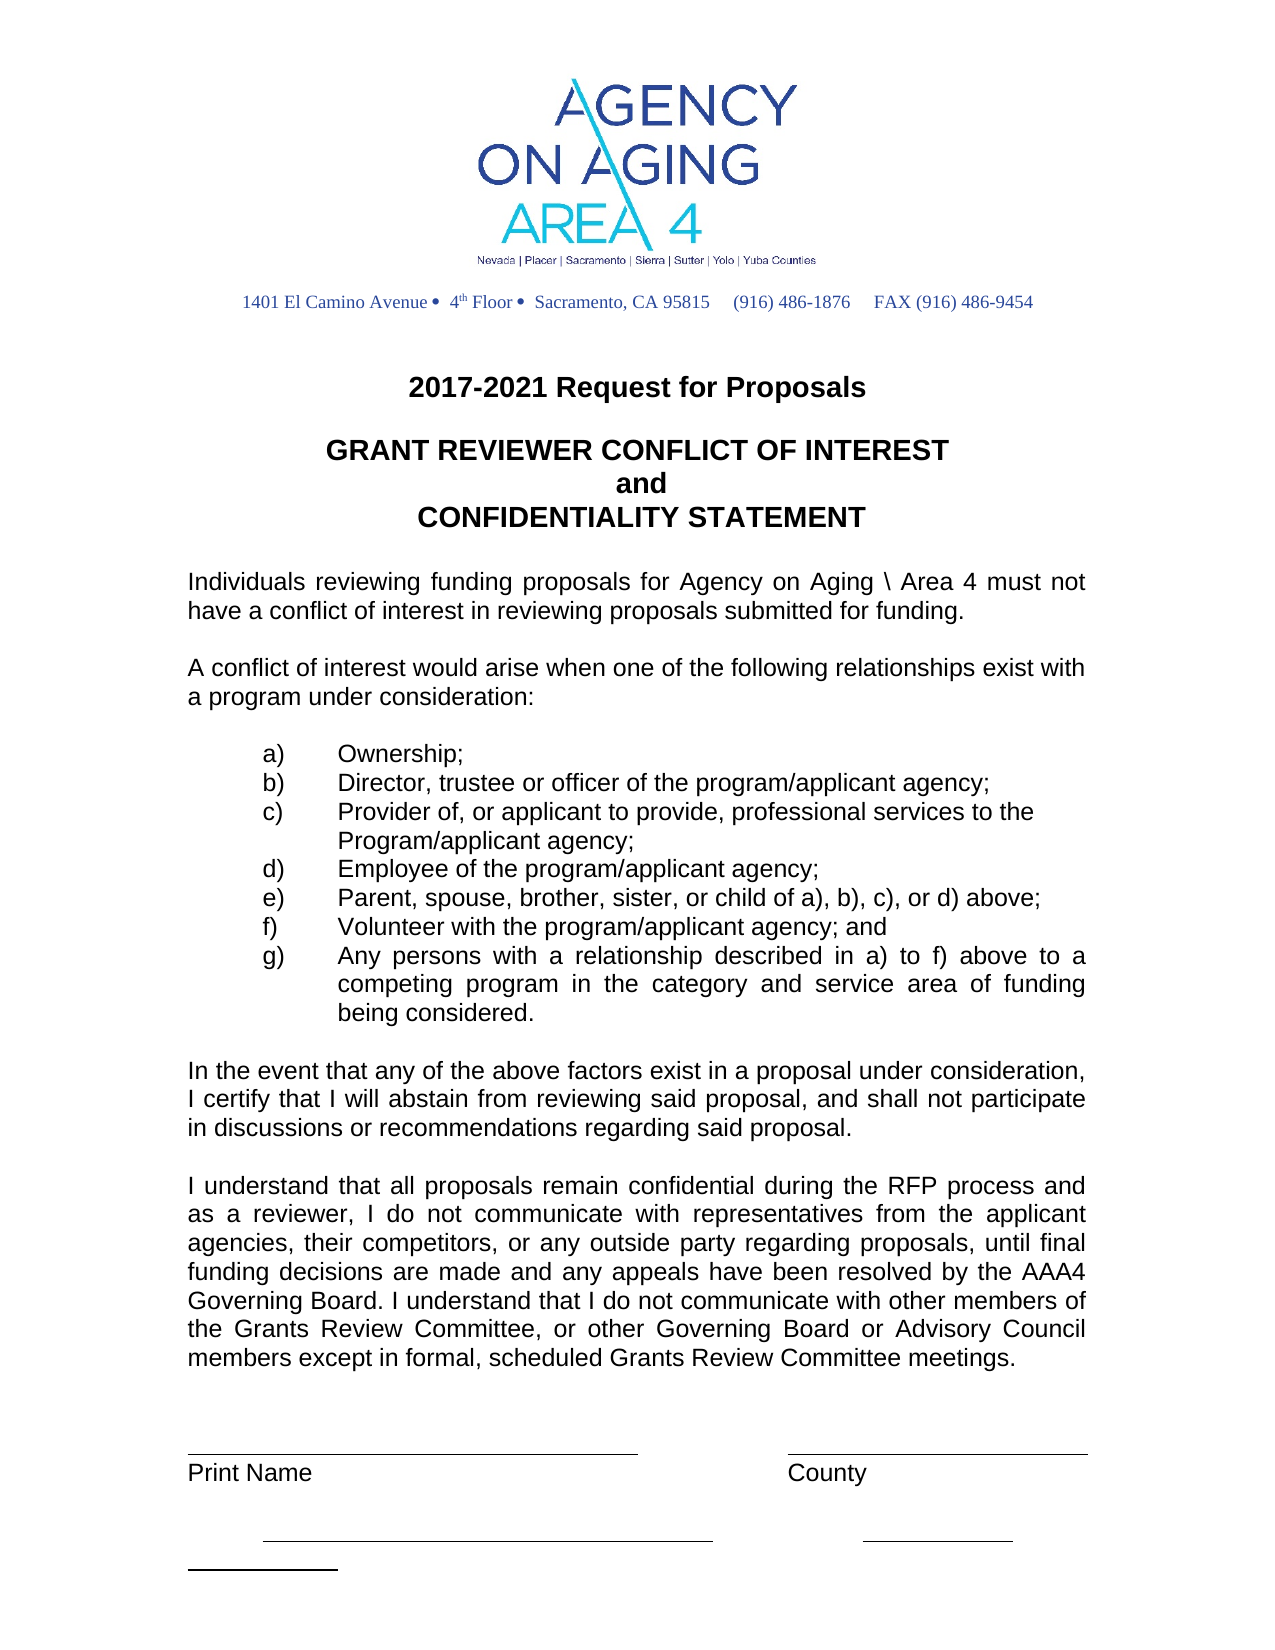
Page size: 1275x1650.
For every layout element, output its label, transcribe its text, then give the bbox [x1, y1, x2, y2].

text c) Provider of, or applicant to provide, professional services to the [187, 797, 1087, 826]
text 2017-2021 Request for Proposals [187, 370, 1087, 404]
text e) Parent, spouse, brother, sister, or child of a), b), c), or d) above; [187, 883, 1087, 912]
text a) Ownership; [187, 739, 1087, 768]
text b) Director, trustee or officer of the program/applicant agency; [187, 768, 1087, 797]
text CONFIDENTIALITY STATEMENT [187, 500, 1087, 533]
text GRANT REVIEWER CONFLICT OF INTEREST [187, 433, 1087, 466]
text Print Name County [187, 1458, 1087, 1487]
text f) Volunteer with the program/applicant agency; and [187, 912, 1087, 941]
text Program/applicant agency; [262, 826, 1087, 854]
text 1401 El Camino Avenue 4th Floor Sacramento, CA 95815 (916) 486-1876 FAX (916) 486-9454 [187, 291, 1087, 313]
text In the event that any of the above factors exist in a proposal under consideration, I certify that I will abstain from reviewing said proposal, and shall not participate in discussions or recommendations regarding said proposal. [187, 1056, 1087, 1142]
text d) Employee of the program/applicant agency; [187, 854, 1087, 883]
text Individuals reviewing funding proposals for Agency on Aging \ Area 4 must not have a conflict of interest in reviewing proposals submitted for funding. [187, 567, 1087, 624]
text and [187, 466, 1087, 500]
text I understand that all proposals remain confidential during the RFP process and as a reviewer, I do not communicate with representatives from the applicant agencies, their competitors, or any outside party regarding proposals, until final funding decisions are made and any appeals have been resolved by the AAA4 Governing Board. I understand that I do not communicate with other members of the Grants Review Committee, or other Governing Board or Advisory Council members except in formal, scheduled Grants Review Committee meetings. [187, 1171, 1087, 1372]
text g) Any persons with a relationship described in a) to f) above to a competing program in the category and service area of funding being considered. [262, 941, 1087, 1027]
picture [436, 37, 839, 292]
text A conflict of interest would arise when one of the following relationships exist with a program under consideration: [187, 653, 1087, 711]
